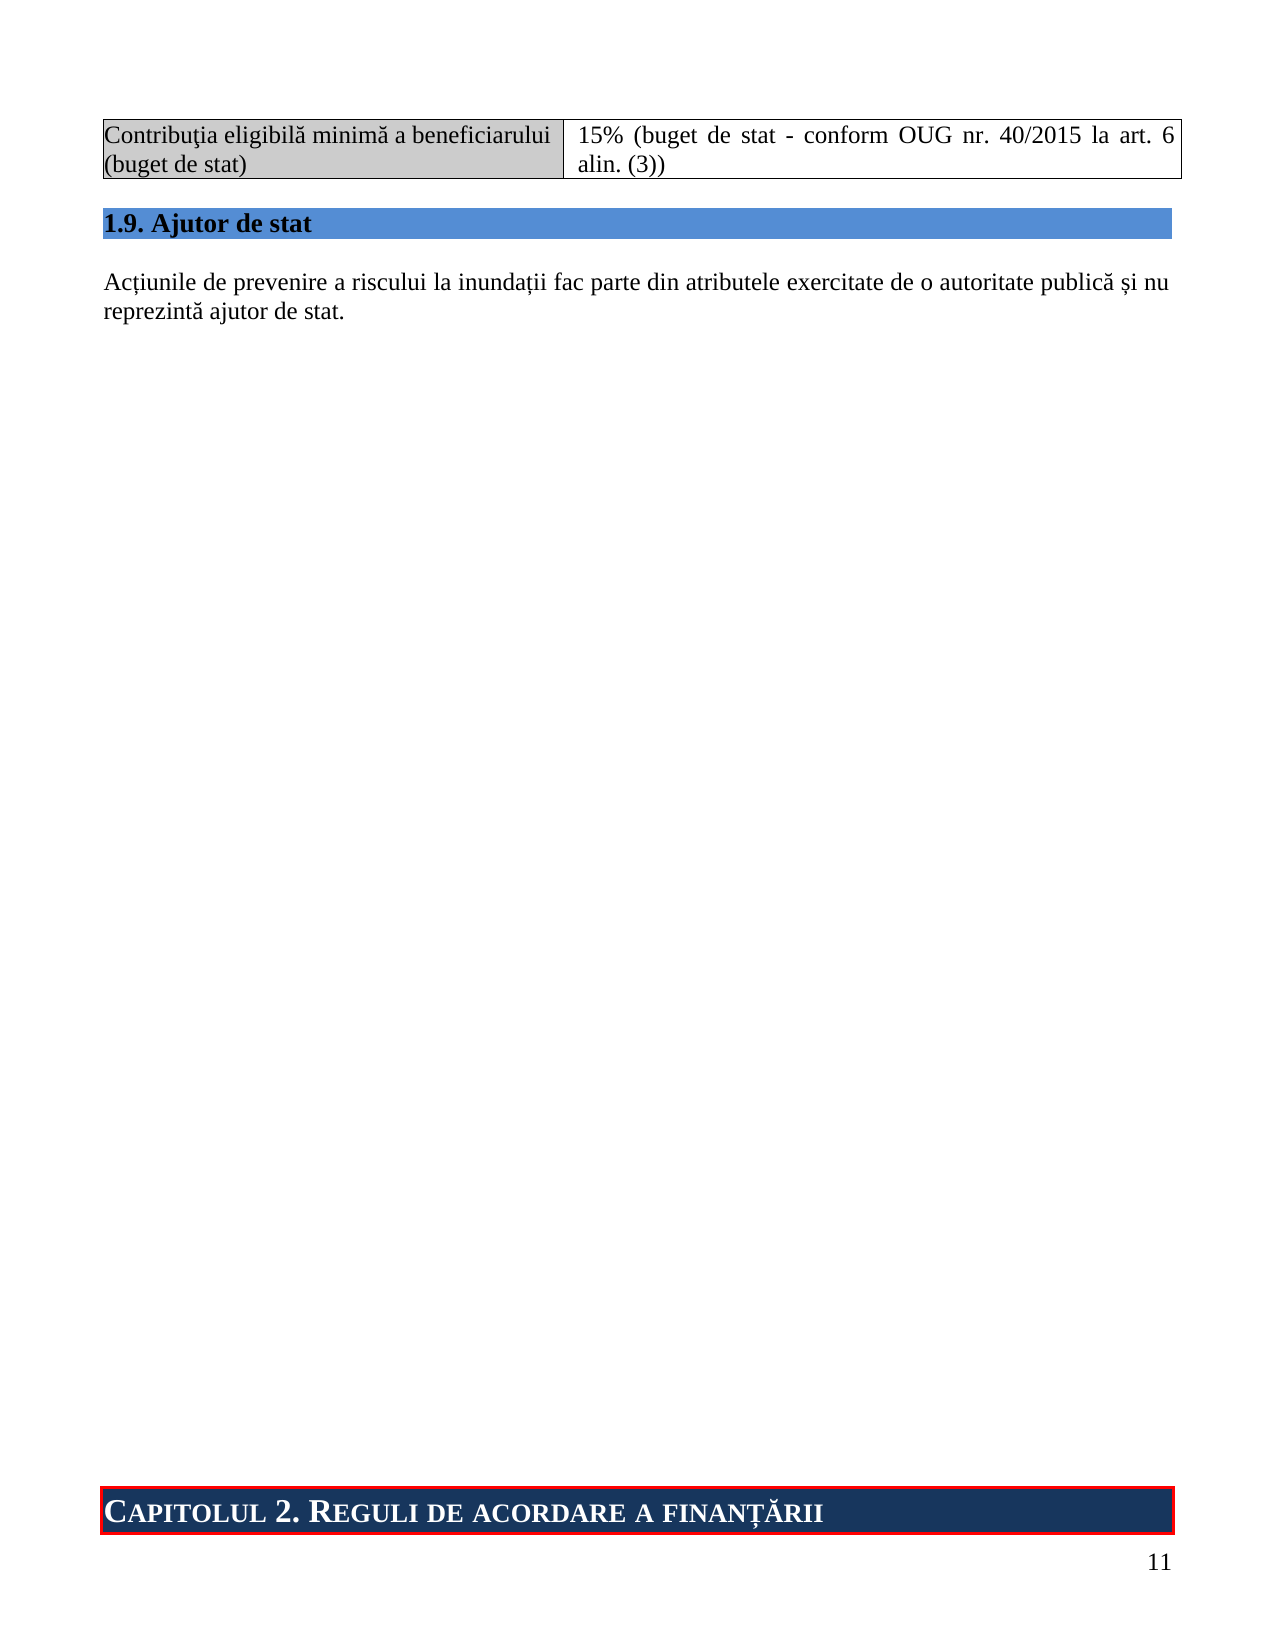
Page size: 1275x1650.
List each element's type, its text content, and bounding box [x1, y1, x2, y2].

table_cell Contribuţia eligibilă minimă a beneficiarului (buget de stat) [104, 120, 563, 178]
subtitle 1.9. Ajutor de stat [103, 208, 1172, 239]
text Acțiunile de prevenire a riscului la inundații fac parte din atributele exercitate de o autoritate publică și nu reprezintă ajutor de stat. [103, 267, 1172, 325]
table_cell 15% (buget de stat - conform OUG nr. 40/2015 la art. 6 alin. (3)) [564, 120, 1181, 178]
subtitle Capitolul 2. Reguli de acordare a finanțării [103, 1489, 1172, 1532]
